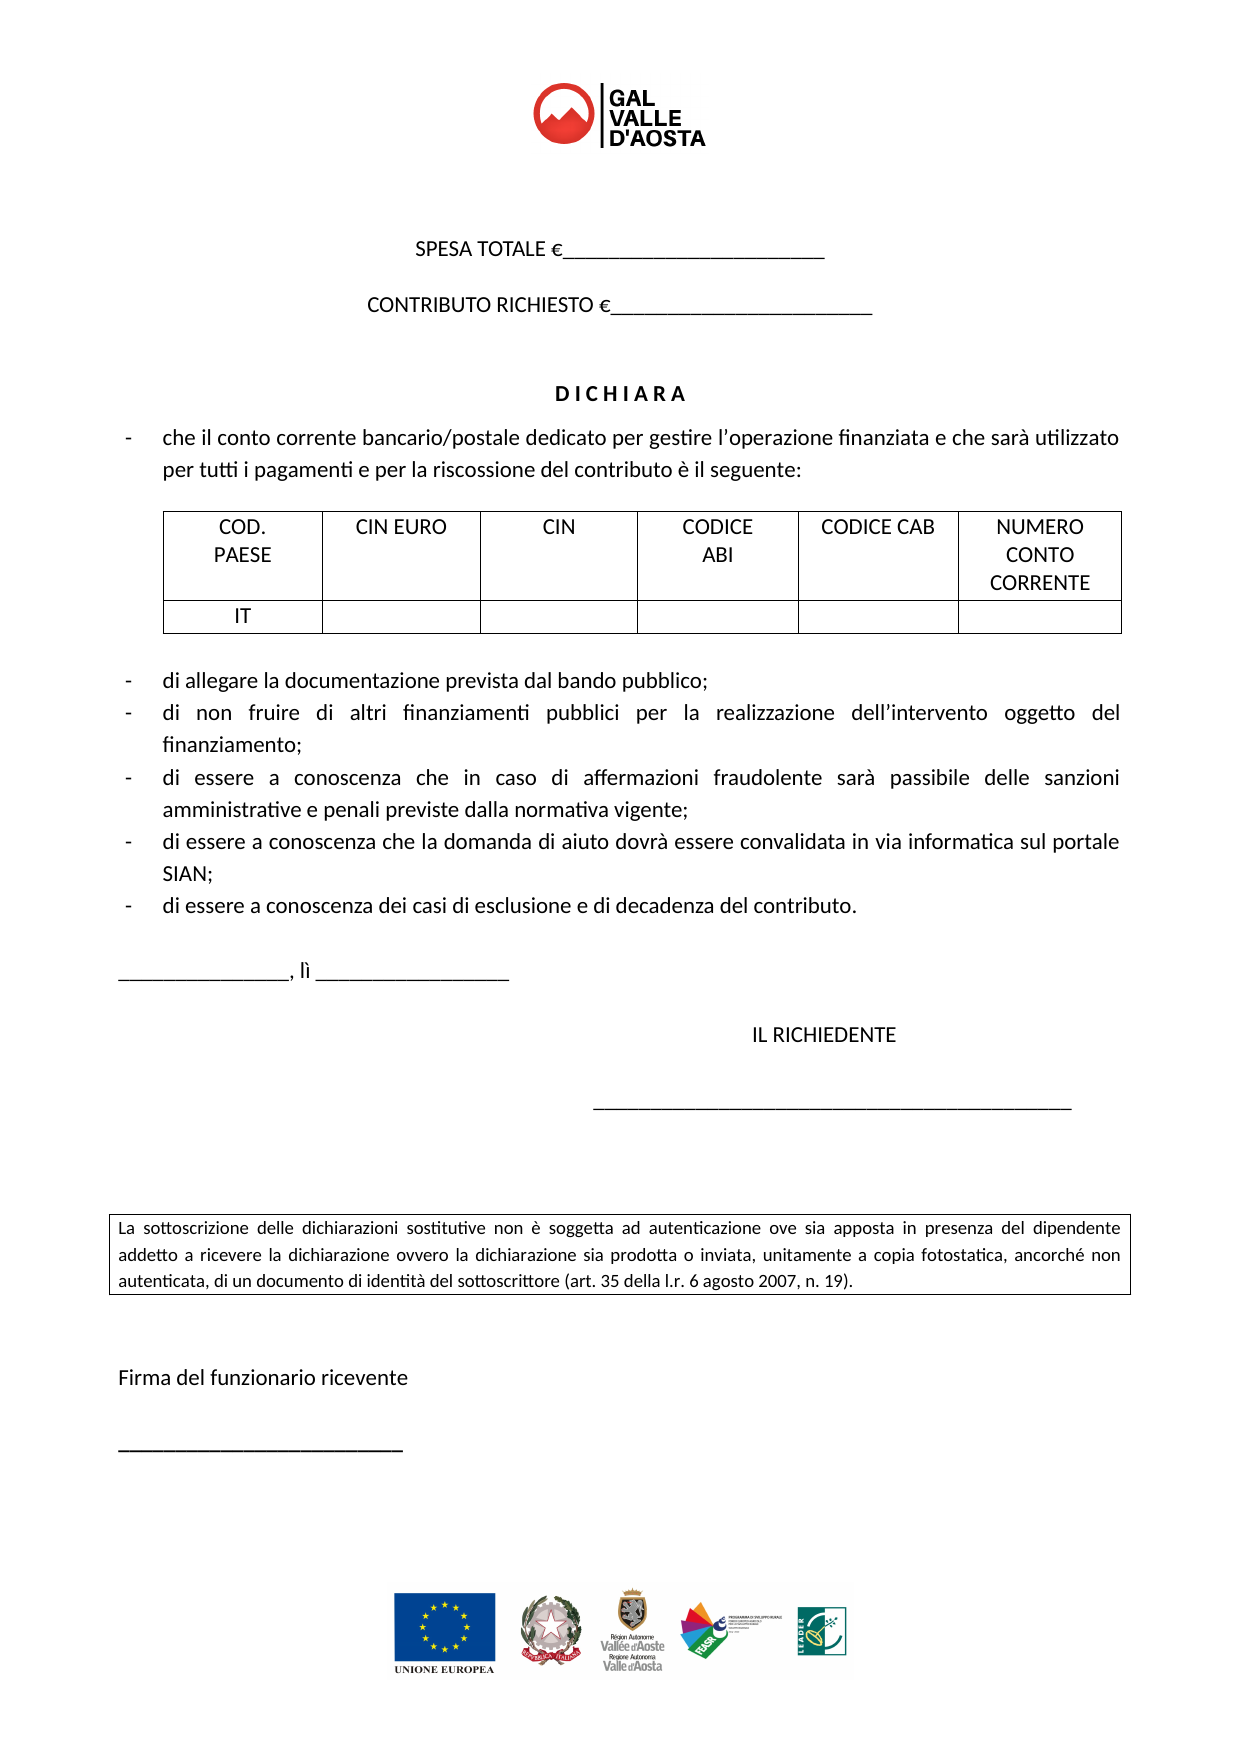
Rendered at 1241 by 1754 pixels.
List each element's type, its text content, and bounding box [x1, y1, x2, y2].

list di non fruire di altri finanziamenti pubblici per la realizzazione dell’intervento oggetto del finanziamento; [125, 698, 1122, 759]
table_header COD. PAESE [164, 512, 322, 600]
list di essere a conoscenza che in caso di affermazioni fraudolente sarà passibile delle sanzioni amministrative e penali previste dalla normativa vigente; [125, 763, 1122, 823]
table_header CODICE ABI [638, 512, 798, 600]
table_header CODICE CAB [799, 512, 958, 600]
text _______________, lì _________________ [118, 956, 1122, 984]
text CONTRIBUTO RICHIESTO €_______________________ [118, 291, 1122, 318]
text __________________________________________ [593, 1085, 1122, 1113]
list di allegare la documentazione prevista dal bando pubblico; [125, 666, 1122, 694]
text _________________________ [118, 1427, 1122, 1456]
table_cell [481, 601, 637, 633]
table_cell [323, 601, 480, 633]
text IL RICHIEDENTE [706, 1020, 1122, 1048]
table_cell [638, 601, 798, 633]
list che il conto corrente bancario/postale dedicato per gestire l’operazione finanziata e che sarà utilizzato per tutti i pagamenti e per la riscossione del contributo è il seguente: [125, 423, 1122, 484]
text SPESA TOTALE €_______________________ [118, 234, 1122, 262]
table_header CIN EURO [323, 512, 480, 600]
text D I C H I A R A [118, 379, 1122, 407]
table_header NUMERO CONTO CORRENTE [959, 512, 1121, 600]
table_cell [799, 601, 958, 633]
list di essere a conoscenza dei casi di esclusione e di decadenza del contributo. [125, 892, 1122, 919]
list di essere a conoscenza che la domanda di aiuto dovrà essere convalidata in via informatica sul portale SIAN; [125, 827, 1122, 887]
table_cell [959, 601, 1121, 633]
picture [386, 1582, 854, 1680]
text La sottoscrizione delle dichiarazioni sostitutive non è soggetta ad autenticazione ove sia apposta in presenza del dipendente addetto a ricevere la dichiarazione ovvero la dichiarazione sia prodotta o inviata, unitamente a copia fotostatica, ancorché non autenticata, di un documento di identità del sottoscrittore (art. 35 della l.r. 6 agosto 2007, n. 19). [110, 1215, 1130, 1294]
table_header CIN [481, 512, 637, 600]
text Firma del funzionario ricevente [118, 1363, 1122, 1391]
table_cell IT [164, 601, 322, 633]
picture [531, 73, 709, 154]
